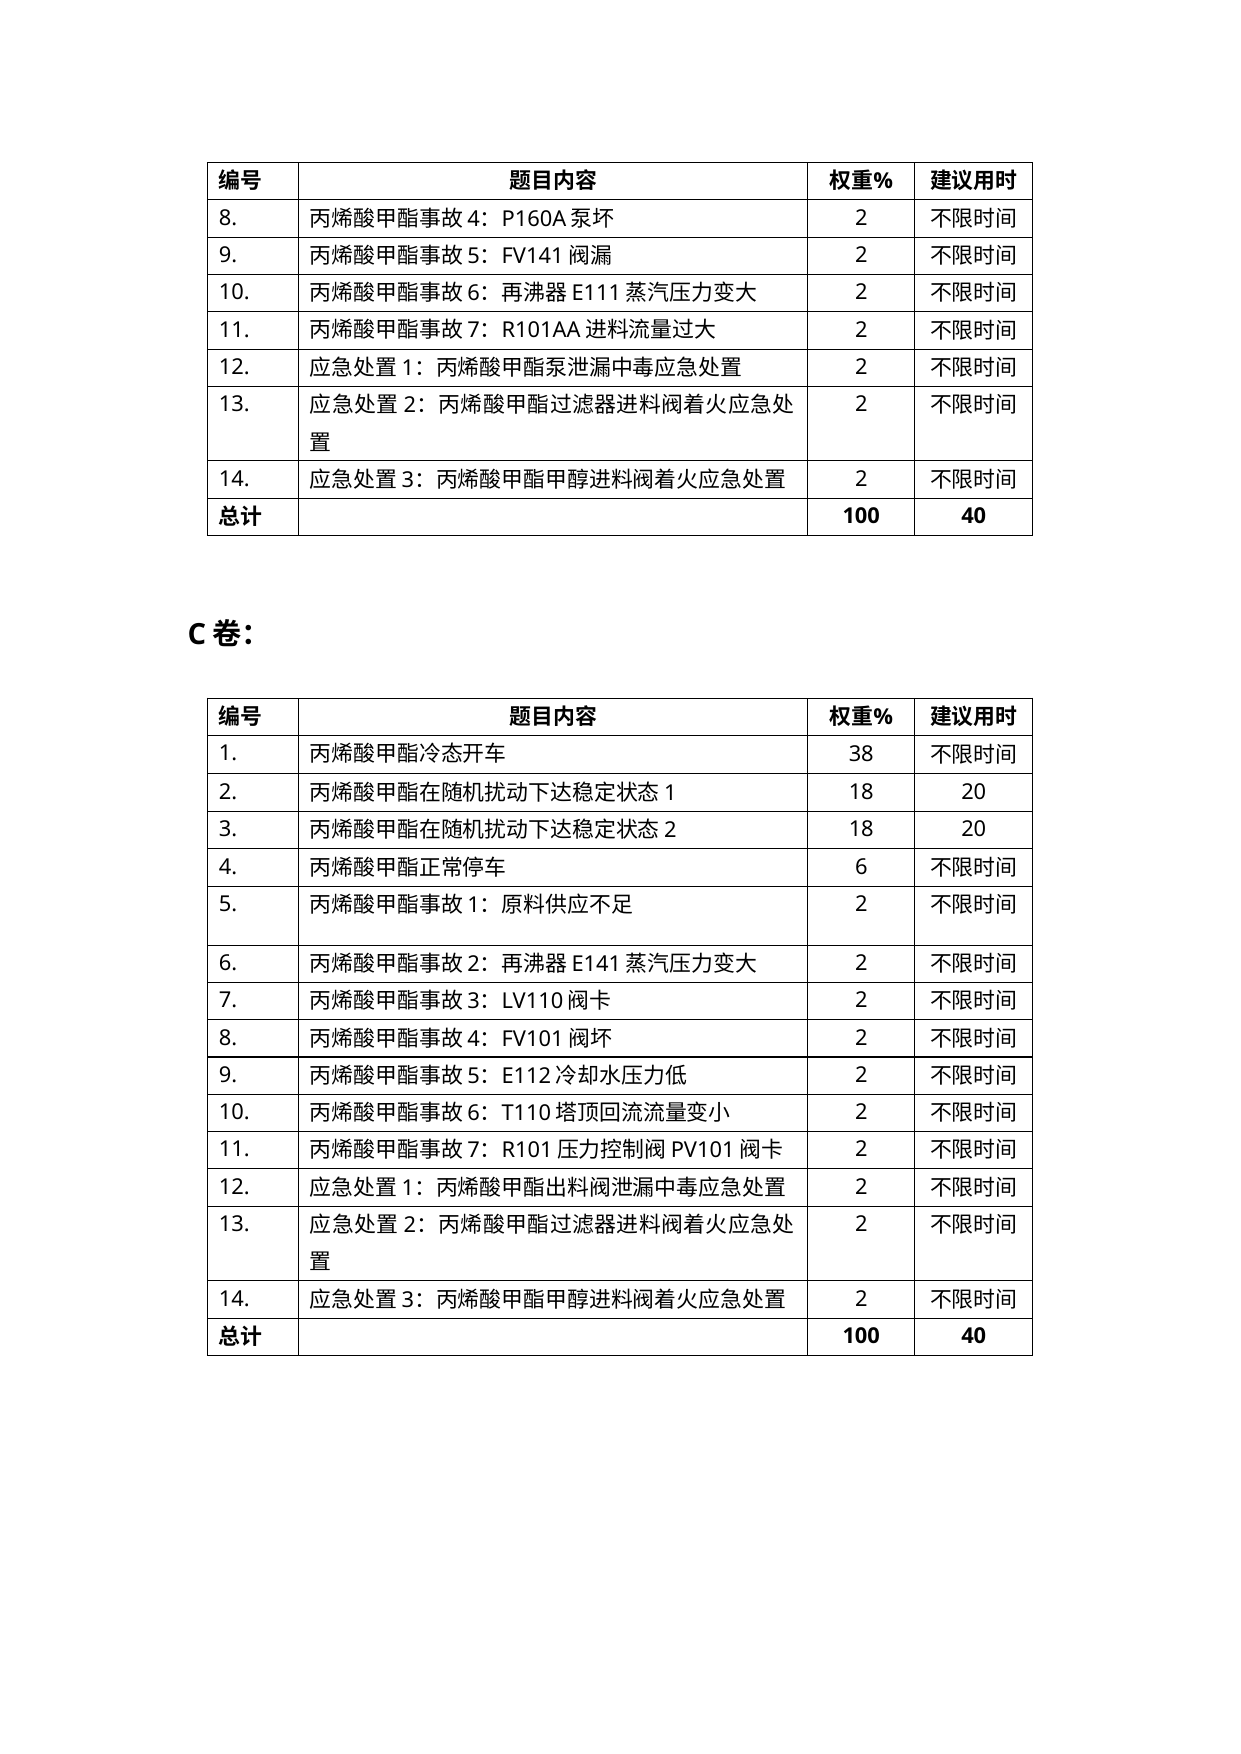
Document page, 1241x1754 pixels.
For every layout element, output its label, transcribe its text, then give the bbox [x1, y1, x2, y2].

table_cell [208, 1132, 298, 1168]
table_cell 2 [808, 1281, 914, 1317]
table_cell 不限时间 [915, 312, 1032, 348]
table_cell 2 [808, 1132, 914, 1168]
table_cell [208, 983, 298, 1019]
table_cell 丙烯酸甲酯事故4：P160A泵坏 [299, 200, 807, 237]
table_cell 2 [808, 1020, 914, 1056]
table_cell 应急处置2：丙烯酸甲酯过滤器进料阀着火应急处置 [299, 1207, 807, 1280]
table_cell 丙烯酸甲酯事故2：再沸器E141蒸汽压力变大 [299, 946, 807, 982]
table_cell [208, 312, 298, 348]
table_header 编号 [208, 163, 298, 199]
table_cell 100 [808, 1319, 914, 1355]
table_cell 不限时间 [915, 1281, 1032, 1317]
table_cell 2 [808, 1207, 914, 1280]
table_cell 丙烯酸甲酯事故1：原料供应不足 [299, 887, 807, 944]
table_cell [208, 946, 298, 982]
table_cell 丙烯酸甲酯在随机扰动下达稳定状态2 [299, 812, 807, 848]
table_cell 丙烯酸甲酯在随机扰动下达稳定状态1 [299, 774, 807, 811]
table_cell [299, 499, 807, 535]
table_header 题目内容 [299, 163, 807, 199]
table_cell 不限时间 [915, 1020, 1032, 1056]
table_cell 不限时间 [915, 1169, 1032, 1206]
table_cell 2 [808, 1169, 914, 1206]
table_header 权重% [808, 699, 914, 735]
table_cell [208, 812, 298, 848]
table_cell [208, 774, 298, 811]
table_cell 20 [915, 774, 1032, 811]
table_cell [208, 887, 298, 944]
table_cell 不限时间 [915, 461, 1032, 498]
table_header 建议用时 [915, 163, 1032, 199]
table_cell [208, 350, 298, 386]
table_cell 丙烯酸甲酯正常停车 [299, 849, 807, 886]
table_cell 2 [808, 312, 914, 348]
table_cell 丙烯酸甲酯事故5：FV141阀漏 [299, 238, 807, 274]
table_cell 不限时间 [915, 736, 1032, 773]
table_cell 38 [808, 736, 914, 773]
table_cell 丙烯酸甲酯事故4：FV101阀坏 [299, 1020, 807, 1056]
table_cell 应急处置3：丙烯酸甲酯甲醇进料阀着火应急处置 [299, 461, 807, 498]
table_cell 丙烯酸甲酯事故7：R101压力控制阀PV101阀卡 [299, 1132, 807, 1168]
table_cell 丙烯酸甲酯事故7：R101AA进料流量过大 [299, 312, 807, 348]
table_cell [208, 1207, 298, 1280]
table_cell 丙烯酸甲酯事故3：LV110阀卡 [299, 983, 807, 1019]
table_cell 总计 [208, 1319, 298, 1355]
table_cell [208, 238, 298, 274]
table_header 权重% [808, 163, 914, 199]
table_cell [208, 1281, 298, 1317]
table_cell 2 [808, 887, 914, 944]
table_cell [208, 1169, 298, 1206]
table_cell 2 [808, 275, 914, 311]
table_cell 180 [915, 1319, 1032, 1355]
table_cell 不限时间 [915, 350, 1032, 386]
table_cell 2 [808, 946, 914, 982]
table_cell [208, 275, 298, 311]
table_cell 6 [808, 849, 914, 886]
table_cell 总计 [208, 499, 298, 535]
table_cell [208, 736, 298, 773]
table_cell 2 [808, 387, 914, 460]
table_cell 2 [808, 461, 914, 498]
table_cell 2 [808, 350, 914, 386]
table_header 题目内容 [299, 699, 807, 735]
table_cell 2 [808, 1058, 914, 1094]
table_cell 不限时间 [915, 1058, 1032, 1094]
table_cell 应急处置3：丙烯酸甲酯甲醇进料阀着火应急处置 [299, 1281, 807, 1317]
table_cell 应急处置1：丙烯酸甲酯出料阀泄漏中毒应急处置 [299, 1169, 807, 1206]
table_cell 100 [808, 499, 914, 535]
table_cell [208, 1020, 298, 1056]
table_cell 不限时间 [915, 849, 1032, 886]
table_cell 不限时间 [915, 946, 1032, 982]
table_cell [208, 1095, 298, 1131]
table_cell 2 [808, 983, 914, 1019]
table_cell 20 [915, 812, 1032, 848]
subtitle C卷： [187, 599, 1053, 664]
table_cell [208, 387, 298, 460]
table_cell 不限时间 [915, 200, 1032, 237]
table_header 编号 [208, 699, 298, 735]
table_cell 丙烯酸甲酯事故6：T110塔顶回流流量变小 [299, 1095, 807, 1131]
table_cell 2 [808, 238, 914, 274]
table_cell [299, 1319, 807, 1355]
table_cell 丙烯酸甲酯事故5：E112冷却水压力低 [299, 1058, 807, 1094]
table_cell [208, 1058, 298, 1094]
table_cell 不限时间 [915, 983, 1032, 1019]
table_cell 不限时间 [915, 238, 1032, 274]
table_header 建议用时 [915, 699, 1032, 735]
table_cell [208, 200, 298, 237]
table_cell 不限时间 [915, 275, 1032, 311]
table_cell [208, 461, 298, 498]
table_cell 不限时间 [915, 387, 1032, 460]
table_cell 不限时间 [915, 1095, 1032, 1131]
table_cell 180 [915, 499, 1032, 535]
table_cell 18 [808, 812, 914, 848]
table_cell 18 [808, 774, 914, 811]
table_cell 2 [808, 200, 914, 237]
table_cell 不限时间 [915, 887, 1032, 944]
table_cell 丙烯酸甲酯冷态开车 [299, 736, 807, 773]
table_cell 不限时间 [915, 1207, 1032, 1280]
table_cell [208, 849, 298, 886]
table_cell 不限时间 [915, 1132, 1032, 1168]
table_cell 应急处置2：丙烯酸甲酯过滤器进料阀着火应急处置 [299, 387, 807, 460]
table_cell 丙烯酸甲酯事故6：再沸器E111蒸汽压力变大 [299, 275, 807, 311]
table_cell 应急处置1：丙烯酸甲酯泵泄漏中毒应急处置 [299, 350, 807, 386]
table_cell 2 [808, 1095, 914, 1131]
